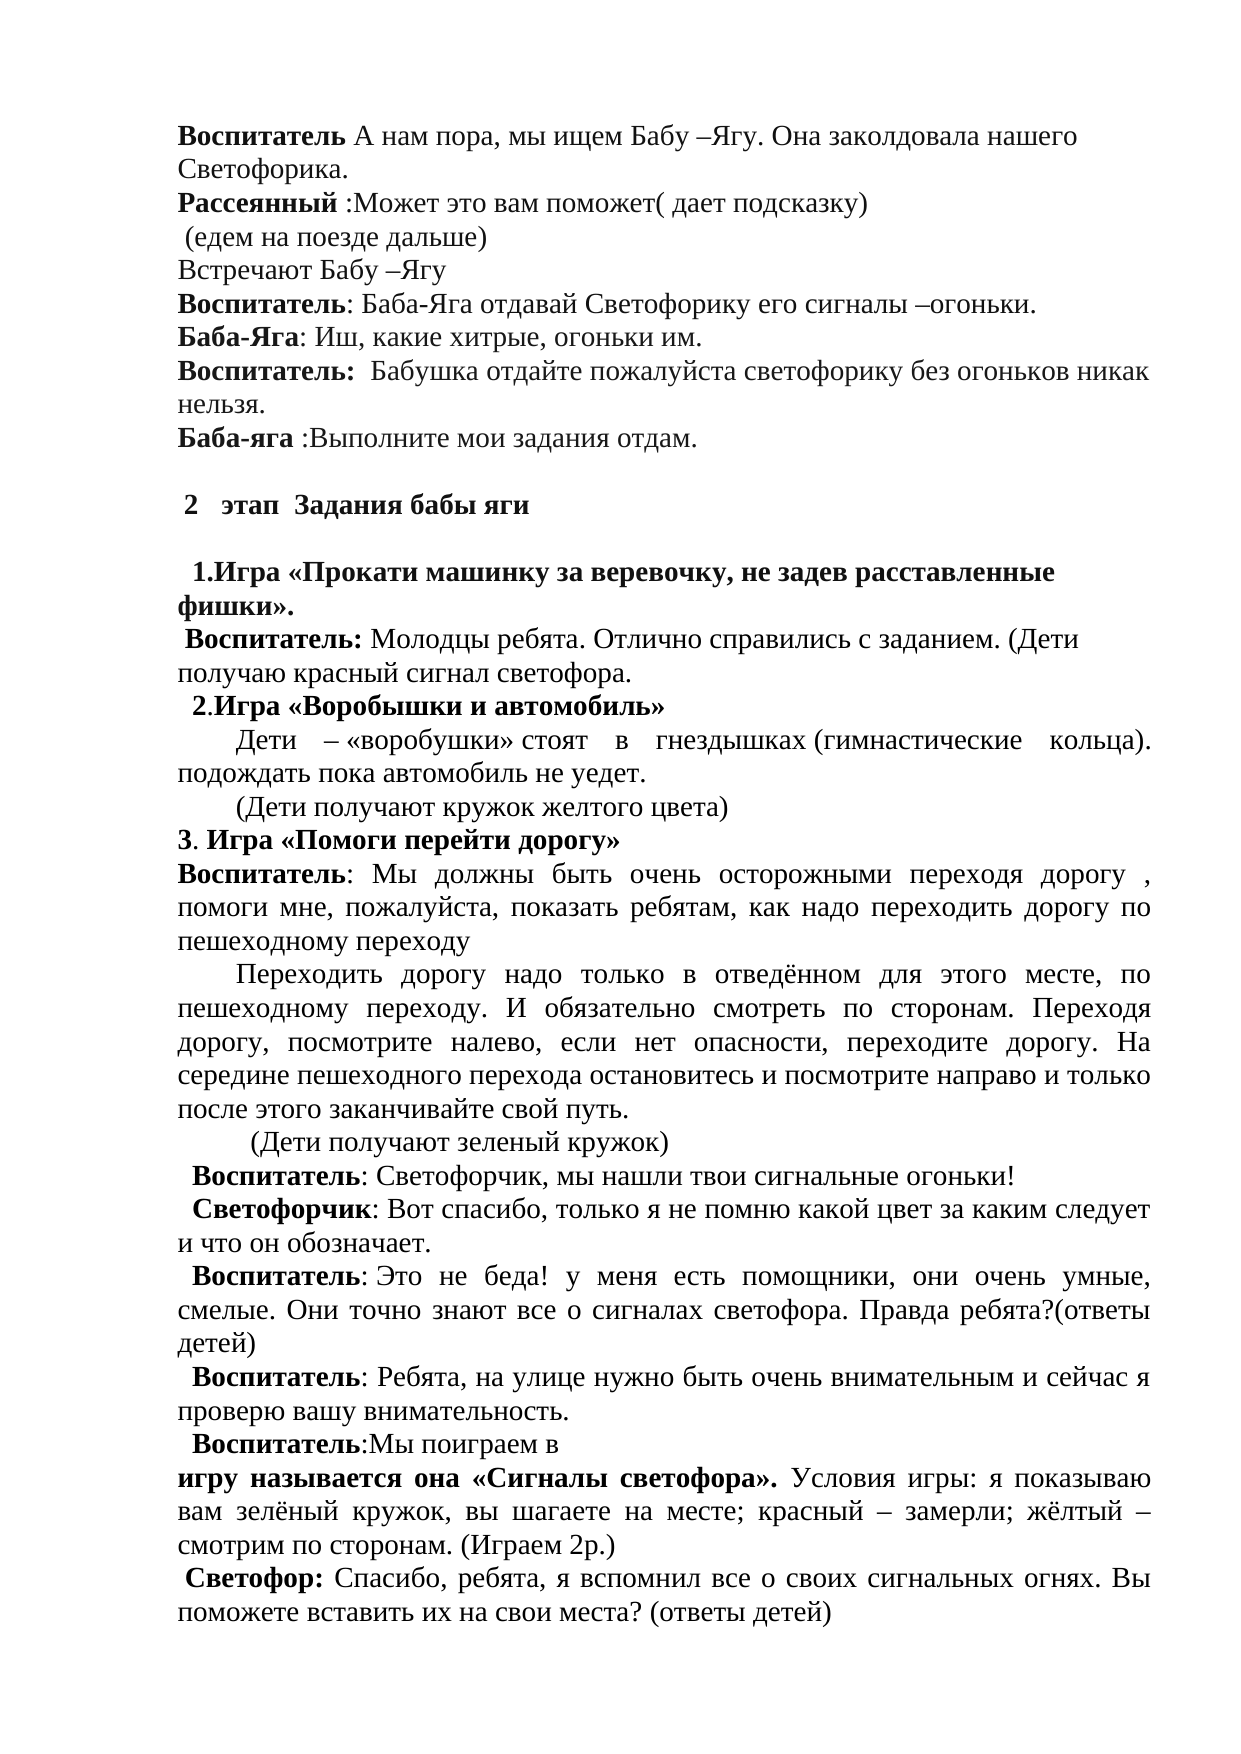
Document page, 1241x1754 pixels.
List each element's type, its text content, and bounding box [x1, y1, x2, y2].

text Воспитатель: Молодцы ребята. Отлично справились с заданием. (Дети получаю красный сигнал светофора. [177, 621, 1152, 688]
text 2.Игра «Воробышки и автомобиль» [177, 688, 1152, 722]
text Воспитатель: Это не беда! у меня есть помощники, они очень умные, смелые. Они точно знают все о сигналах светофора. Правда ребята?(ответы детей) [177, 1258, 1152, 1359]
text игру называется она «Сигналы светофора». Условия игры: я показываю вам зелёный кружок, вы шагаете на месте; красный – замерли; жёлтый – смотрим по сторонам. (Играем 2р.) [177, 1460, 1152, 1560]
text (Дети получают зеленый кружок) [177, 1124, 1152, 1158]
text Переходить дорогу надо только в отведённом для этого месте, по пешеходному переходу. И обязательно смотреть по сторонам. Переходя дорогу, посмотрите налево, если нет опасности, переходите дорогу. На середине пешеходного перехода остановитесь и посмотрите направо и только после этого заканчивайте свой путь. [177, 957, 1152, 1124]
text Воспитатель: Светофорчик, мы нашли твои сигнальные огоньки! [177, 1158, 1152, 1191]
text 3. Игра «Помоги перейти дорогу» [177, 822, 1152, 856]
text Баба-яга :Выполните мои задания отдам. [177, 420, 1152, 453]
text Воспитатель: Мы должны быть очень осторожными переходя дорогу , помоги мне, пожалуйста, показать ребятам, как надо переходить дорогу по пешеходному переходу [177, 856, 1152, 957]
list этап Задания бабы яги [183, 487, 1152, 521]
text Баба-Яга: Иш, какие хитрые, огоньки им. [177, 319, 1152, 353]
text Воспитатель: Баба-Яга отдавай Светофорику его сигналы –огоньки. [177, 286, 1152, 319]
text Дети – «воробушки» стоят в гнездышках (гимнастические кольца). подождать пока автомобиль не уедет. [177, 722, 1152, 789]
text (Дети получают кружок желтого цвета) [177, 789, 1152, 822]
text Рассеянный :Может это вам поможет( дает подсказку) [177, 185, 1152, 219]
text Встречают Бабу –Ягу [177, 252, 1152, 286]
text 1.Игра «Прокати машинку за веревочку, не задев расставленные фишки». [177, 554, 1152, 621]
text Светофор: Спасибо, ребята, я вспомнил все о своих сигнальных огнях. Вы поможете вставить их на свои места? (ответы детей) [177, 1560, 1152, 1627]
text Воспитатель А нам пора, мы ищем Бабу –Ягу. Она заколдовала нашего Светофорика. [177, 118, 1152, 185]
text Светофорчик: Вот спасибо, только я не помню какой цвет за каким следует и что он обозначает. [177, 1191, 1152, 1258]
text (едем на поезде дальше) [177, 219, 1152, 252]
text Воспитатель: Бабушка отдайте пожалуйста светофорику без огоньков никак нельзя. [177, 353, 1152, 420]
text Воспитатель: Ребята, на улице нужно быть очень внимательным и сейчас я проверю вашу внимательность. [177, 1359, 1152, 1426]
text Воспитатель:Мы поиграем в [177, 1426, 1152, 1460]
